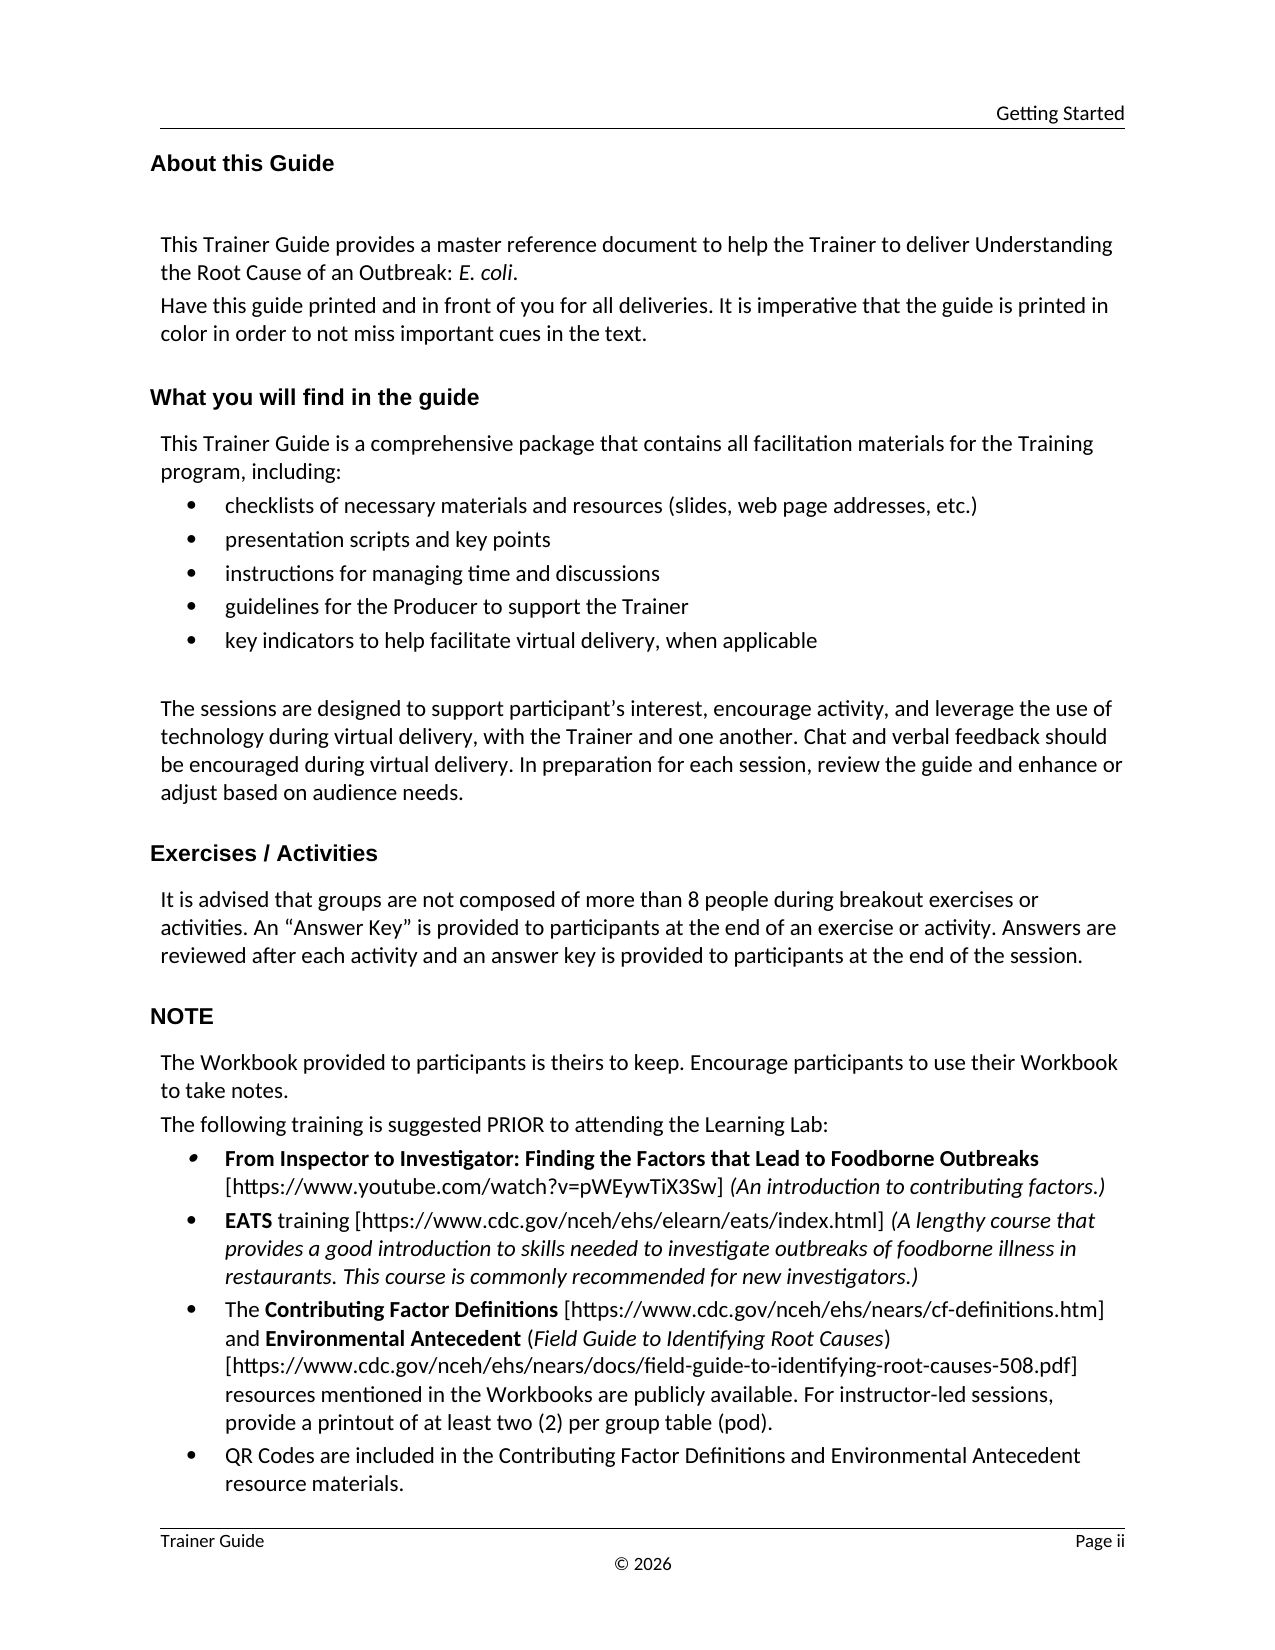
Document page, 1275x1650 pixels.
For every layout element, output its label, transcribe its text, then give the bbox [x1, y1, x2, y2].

text This Trainer Guide provides a master reference document to help the Trainer to deliver Understanding the Root Cause of an Outbreak: E. coli. [160, 230, 1125, 286]
list From Inspector to Investigator: Finding the Factors that Lead to Foodborne Outbreaks [https://www.youtube.com/watch?v=pWEywTiX3Sw] (An introduction to contributing factors.) [187, 1144, 1125, 1200]
text What you will find in the guide [150, 384, 1125, 410]
list checklists of necessary materials and resources (slides, web page addresses, etc.) [187, 491, 1125, 519]
text This Trainer Guide is a comprehensive package that contains all facilitation materials for the Training program, including: [160, 429, 1125, 485]
text The Workbook provided to participants is theirs to keep. Encourage participants to use their Workbook to take notes. [160, 1048, 1125, 1104]
list EATS training [https://www.cdc.gov/nceh/ehs/elearn/eats/index.html] (A lengthy course that provides a good introduction to skills needed to investigate outbreaks of foodborne illness in restaurants. This course is commonly recommended for new investigators.) [187, 1206, 1125, 1290]
text NOTE [150, 1003, 1125, 1029]
text The following training is suggested PRIOR to attending the Learning Lab: [160, 1110, 1125, 1138]
text It is advised that groups are not composed of more than 8 people during breakout exercises or activities. An “Answer Key” is provided to participants at the end of an exercise or activity. Answers are reviewed after each activity and an answer key is provided to participants at the end of the session. [160, 885, 1125, 969]
list The Contributing Factor Definitions [https://www.cdc.gov/nceh/ehs/nears/cf-definitions.htm] and Environmental Antecedent (Field Guide to Identifying Root Causes) [https://www.cdc.gov/nceh/ehs/nears/docs/field-guide-to-identifying-root-causes-508.pdf] resources mentioned in the Workbooks are publicly available. For instructor-led sessions, provide a printout of at least two (2) per group table (pod). [187, 1296, 1125, 1436]
list key indicators to help facilitate virtual delivery, when applicable [187, 626, 1125, 654]
text The sessions are designed to support participant’s interest, encourage activity, and leverage the use of technology during virtual delivery, with the Trainer and one another. Chat and verbal feedback should be encouraged during virtual delivery. In preparation for each session, review the guide and enhance or adjust based on audience needs. [160, 694, 1125, 806]
text Have this guide printed and in front of you for all deliveries. It is imperative that the guide is printed in color in order to not miss important cues in the text. [160, 292, 1125, 348]
list guidelines for the Producer to support the Trainer [187, 592, 1125, 621]
text About this Guide [150, 150, 1125, 176]
list QR Codes are included in the Contributing Factor Definitions and Environmental Antecedent resource materials. [187, 1442, 1125, 1498]
list presentation scripts and key points [187, 525, 1125, 553]
list instructions for managing time and discussions [187, 559, 1125, 587]
text Exercises / Activities [150, 840, 1125, 866]
